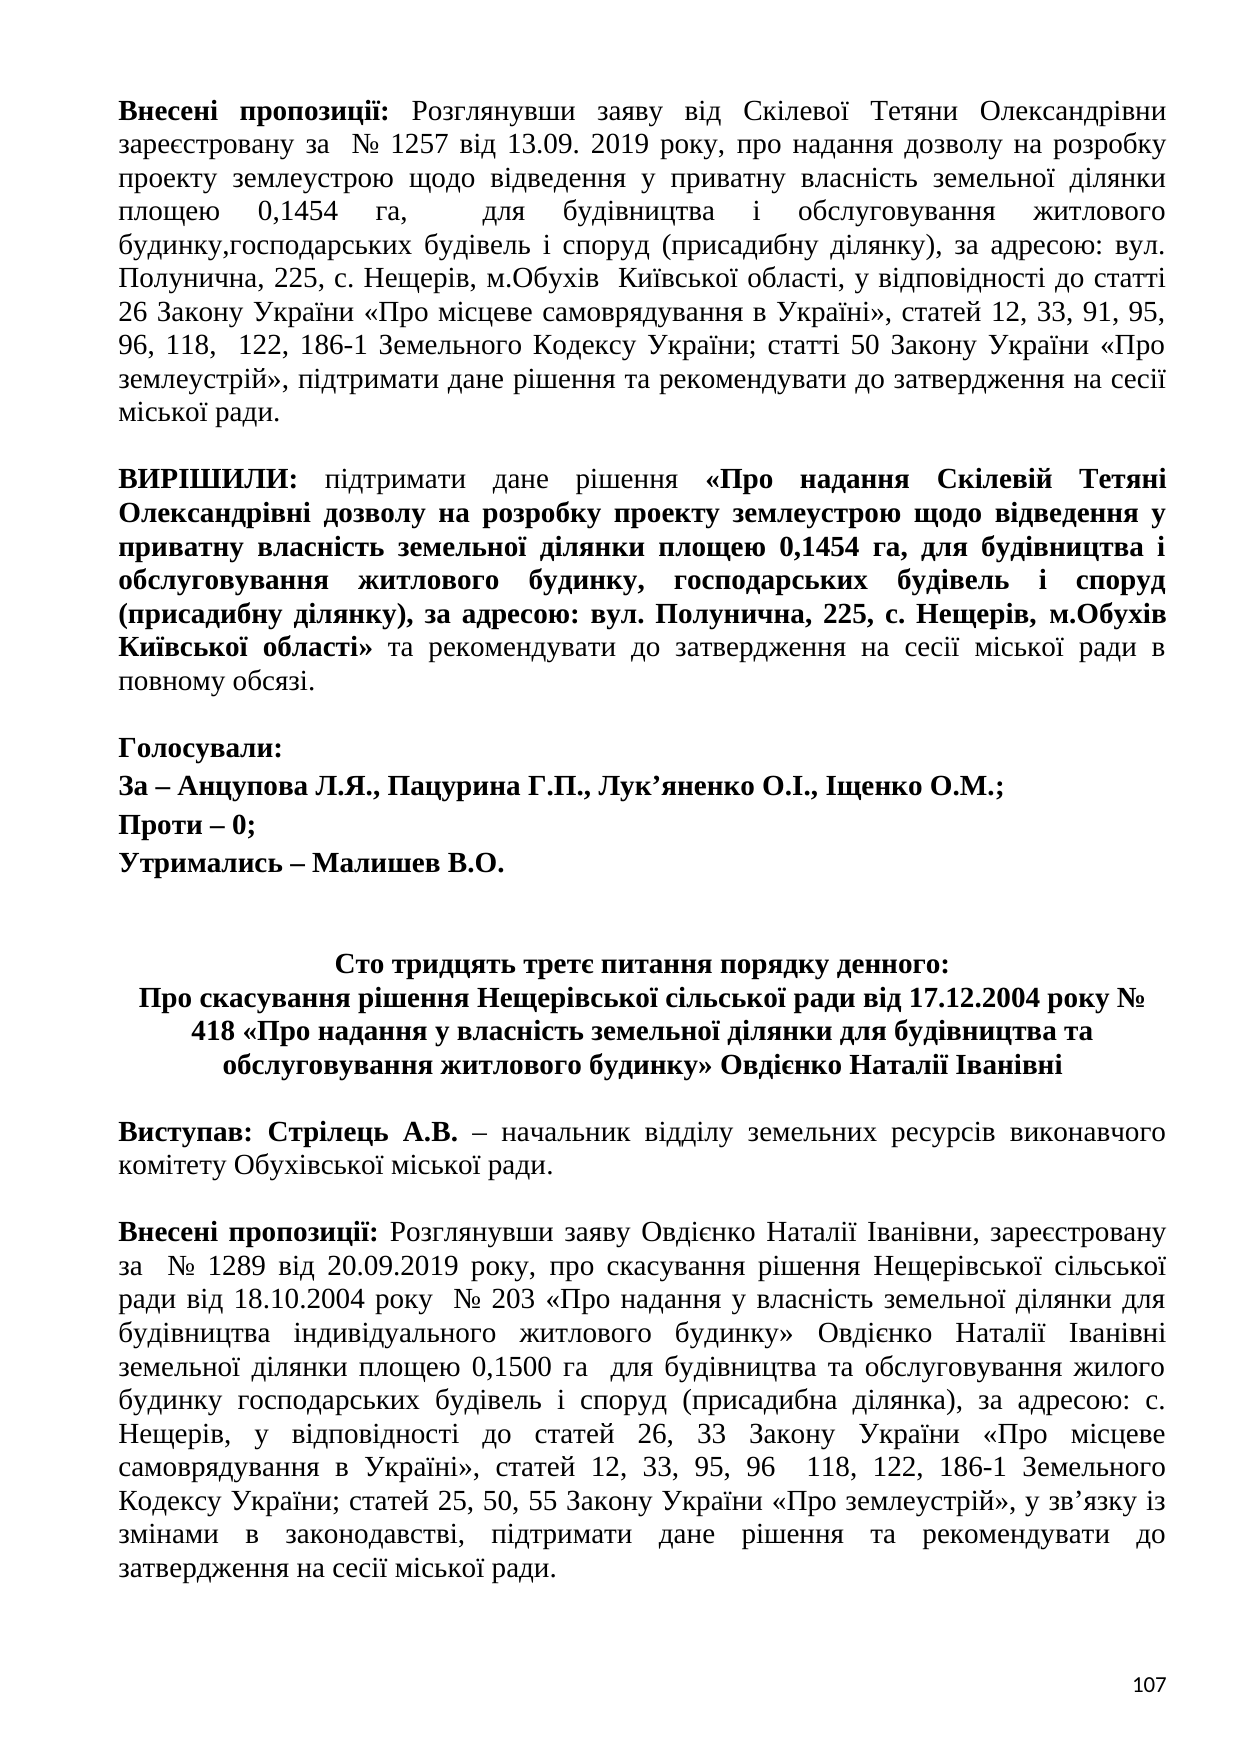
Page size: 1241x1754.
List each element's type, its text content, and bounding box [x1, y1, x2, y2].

text Сто тридцять третє питання порядку денного: [118, 946, 1167, 980]
list Внесені пропозиції: Розглянувши заяву від Скілевої Тетяни Олександрівни зареєстровану за № 1257 від 13.09. 2019 року, про надання дозволу на розробку проекту землеустрою щодо відведення у приватну власність земельної ділянки площею 0,1454 га, для будівництва і обслуговування житлового будинку,господарських будівель і споруд (присадибну ділянку), за адресою: вул. Полунична, 225, с. Нещерів, м.Обухів Київської області, у відповідності до статті 26 Закону України «Про місцеве самоврядування в Україні», статей 12, 33, 91, 95, 96, 118, 122, 186-1 Земельного Кодексу України; статті 50 Закону України «Про землеустрій», підтримати дане рішення та рекомендувати до затвердження на сесії міської ради. [118, 93, 1167, 428]
list Внесені пропозиції: Розглянувши заяву Овдієнко Наталії Іванівни, зареєстровану за № 1289 від 20.09.2019 року, про скасування рішення Нещерівської сільської ради від 18.10.2004 року № 203 «Про надання у власність земельної ділянки для будівництва індивідуального житлового будинку» Овдієнко Наталії Іванівні земельної ділянки площею 0,1500 га для будівництва та обслуговування жилого будинку господарських будівель і споруд (присадибна ділянка), за адресою: с. Нещерів, у відповідності до статей 26, 33 Закону України «Про місцеве самоврядування в Україні», статей 12, 33, 95, 96 118, 122, 186-1 Земельного Кодексу України; статей 25, 50, 55 Закону України «Про землеустрій», у зв’язку із змінами в законодавстві, підтримати дане рішення та рекомендувати до затвердження на сесії міської ради. [118, 1214, 1167, 1583]
text Про скасування рішення Нещерівської сільської ради від 17.12.2004 року № 418 «Про надання у власність земельної ділянки для будівництва та обслуговування житлового будинку» Овдієнко Наталії Іванівні [118, 980, 1167, 1080]
text ВИРІШИЛИ: підтримати дане рішення «Про надання Скілевій Тетяні Олександрівні дозволу на розробку проекту землеустрою щодо відведення у приватну власність земельної ділянки площею 0,1454 га, для будівництва і обслуговування житлового будинку, господарських будівель і споруд (присадибну ділянку), за адресою: вул. Полунична, 225, с. Нещерів, м.Обухів Київської області» та рекомендувати до затвердження на сесії міської ради в повному обсязі. [118, 462, 1167, 696]
text За – Анцупова Л.Я., Пацурина Г.П., Лук’яненко О.І., Іщенко О.М.; [118, 768, 1167, 802]
text Утримались – Малишев В.О. [118, 846, 1167, 879]
text Голосували: [118, 730, 1167, 763]
text Проти – 0; [118, 807, 1167, 841]
text Виступав: Стрілець А.В. – начальник відділу земельних ресурсів виконавчого комітету Обухівської міської ради. [118, 1114, 1167, 1181]
